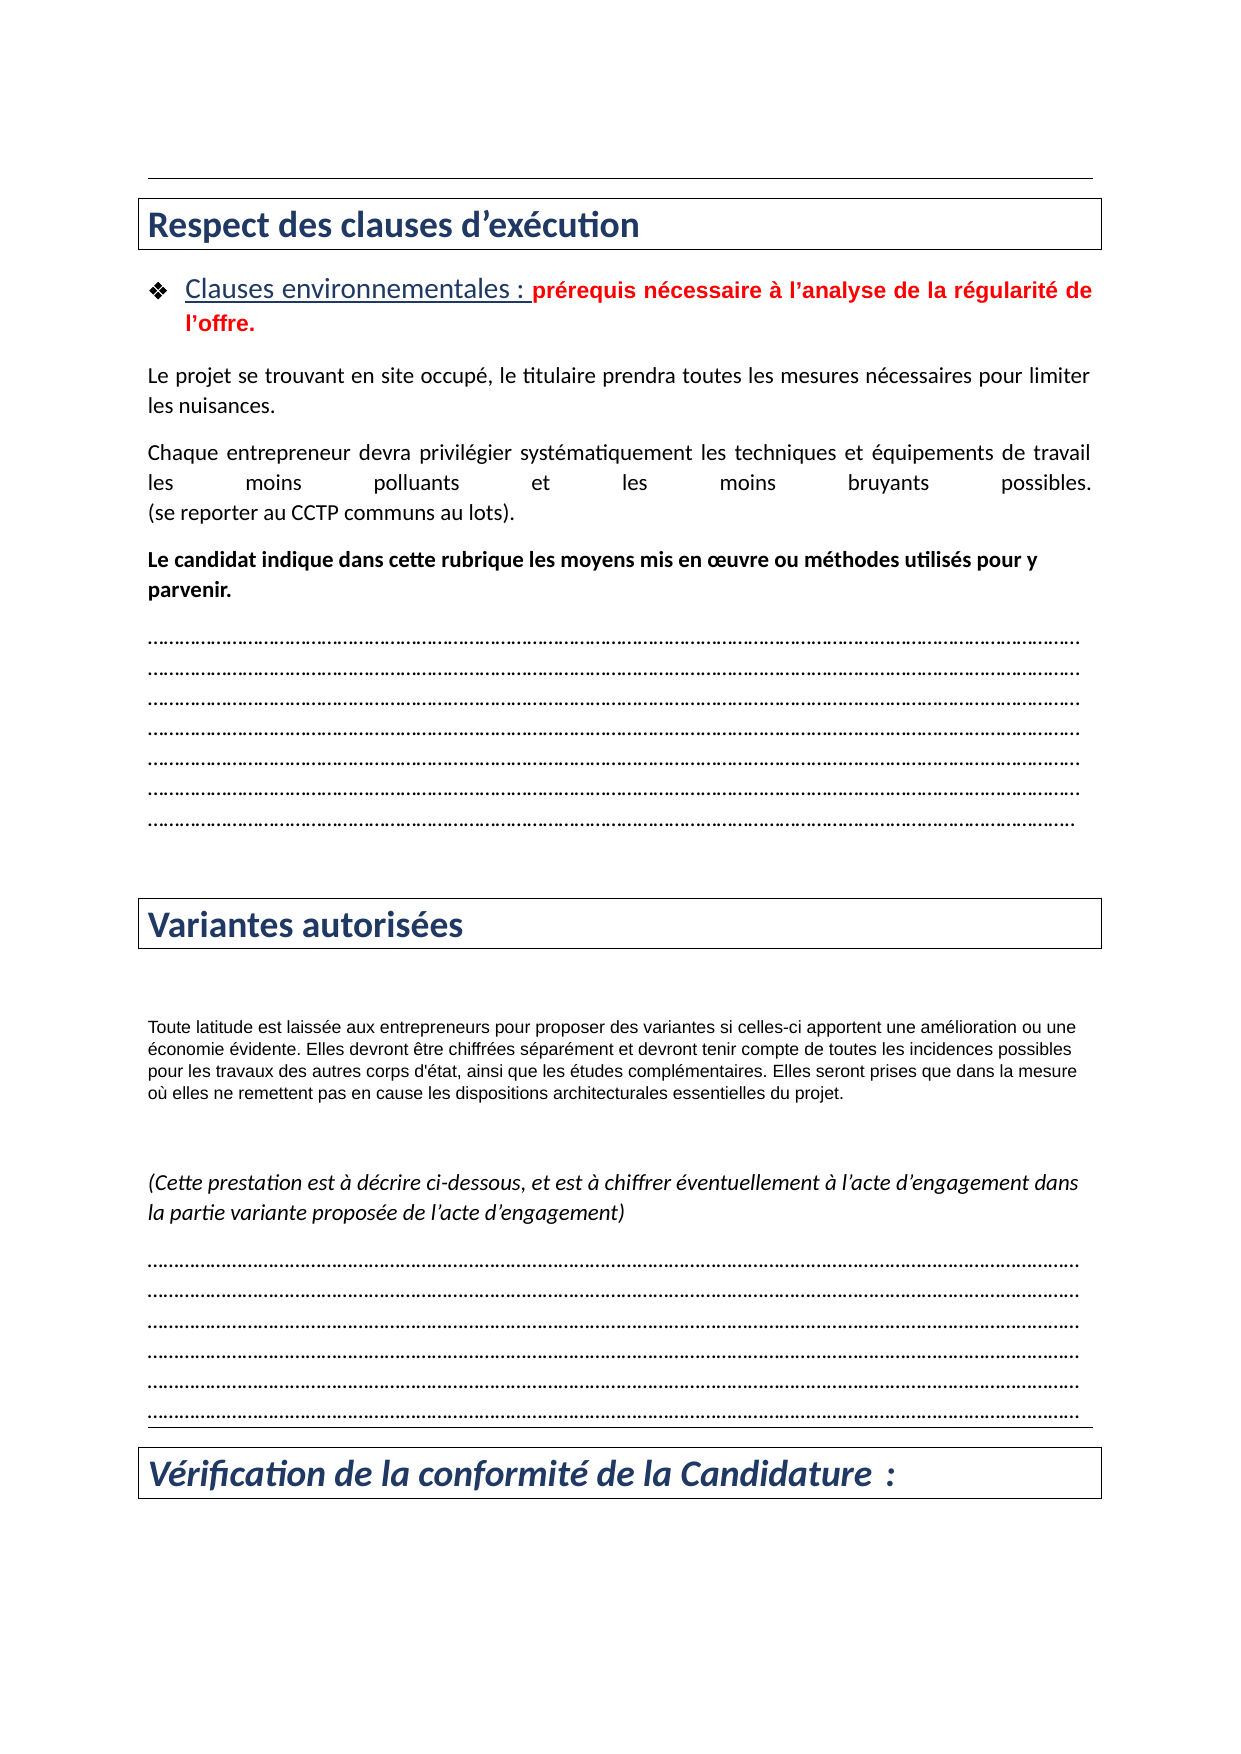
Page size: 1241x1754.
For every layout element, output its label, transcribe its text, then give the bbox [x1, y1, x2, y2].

text ………………………………………………………………………………………………………………………………………………………………………………………………………………………………………………………………………………………………………………………………………………………………………………………………………………………………………………………………………………………………………………………………………………………………………………………………………………………………………………………………………………………………………………………………………………………………………………………………………………………………………………………………………………………………………………………………………………………………………………………………………………………………………………………………………………………………………………………………………….. [148, 622, 1093, 832]
text ……………………………………………………………………………………………………………………………………………………………………………………………………………………………………………………………………………………………………………………………………………………………………………………………………………………………………………………………………………………………………………………………………………………………………………………………………………………………………………………………………………………………………………………………………………………………………………………………………………………………………………………………………………………………………………………………………………………………………………… [148, 1245, 1093, 1427]
text (Cette prestation est à décrire ci-dessous, et est à chiffrer éventuellement à l’acte d’engagement dans la partie variante proposée de l’acte d’engagement) [148, 1168, 1093, 1226]
text Variantes autorisées [139, 899, 1101, 948]
text Chaque entrepreneur devra privilégier systématiquement les techniques et équipements de travail les moins polluants et les moins bruyants possibles. (se reporter au CCTP communs au lots). [148, 438, 1093, 527]
text Le candidat indique dans cette rubrique les moyens mis en œuvre ou méthodes utilisés pour y parvenir. [148, 545, 1093, 604]
text Respect des clauses d’exécution [139, 199, 1101, 249]
text Toute latitude est laissée aux entrepreneurs pour proposer des variantes si celles-ci apportent une amélioration ou une économie évidente. Elles devront être chiffrées séparément et devront tenir compte de toutes les incidences possibles pour les travaux des autres corps d'état, ainsi que les études complémentaires. Elles seront prises que dans la mesure où elles ne remettent pas en cause les dispositions architecturales essentielles du projet. [148, 1017, 1093, 1103]
text Vérification de la conformité de la Candidature : [139, 1448, 1101, 1498]
list Clauses environnementales : prérequis nécessaire à l’analyse de la régularité de l’offre. [148, 271, 1093, 336]
text Le projet se trouvant en site occupé, le titulaire prendra toutes les mesures nécessaires pour limiter les nuisances. [148, 361, 1093, 419]
